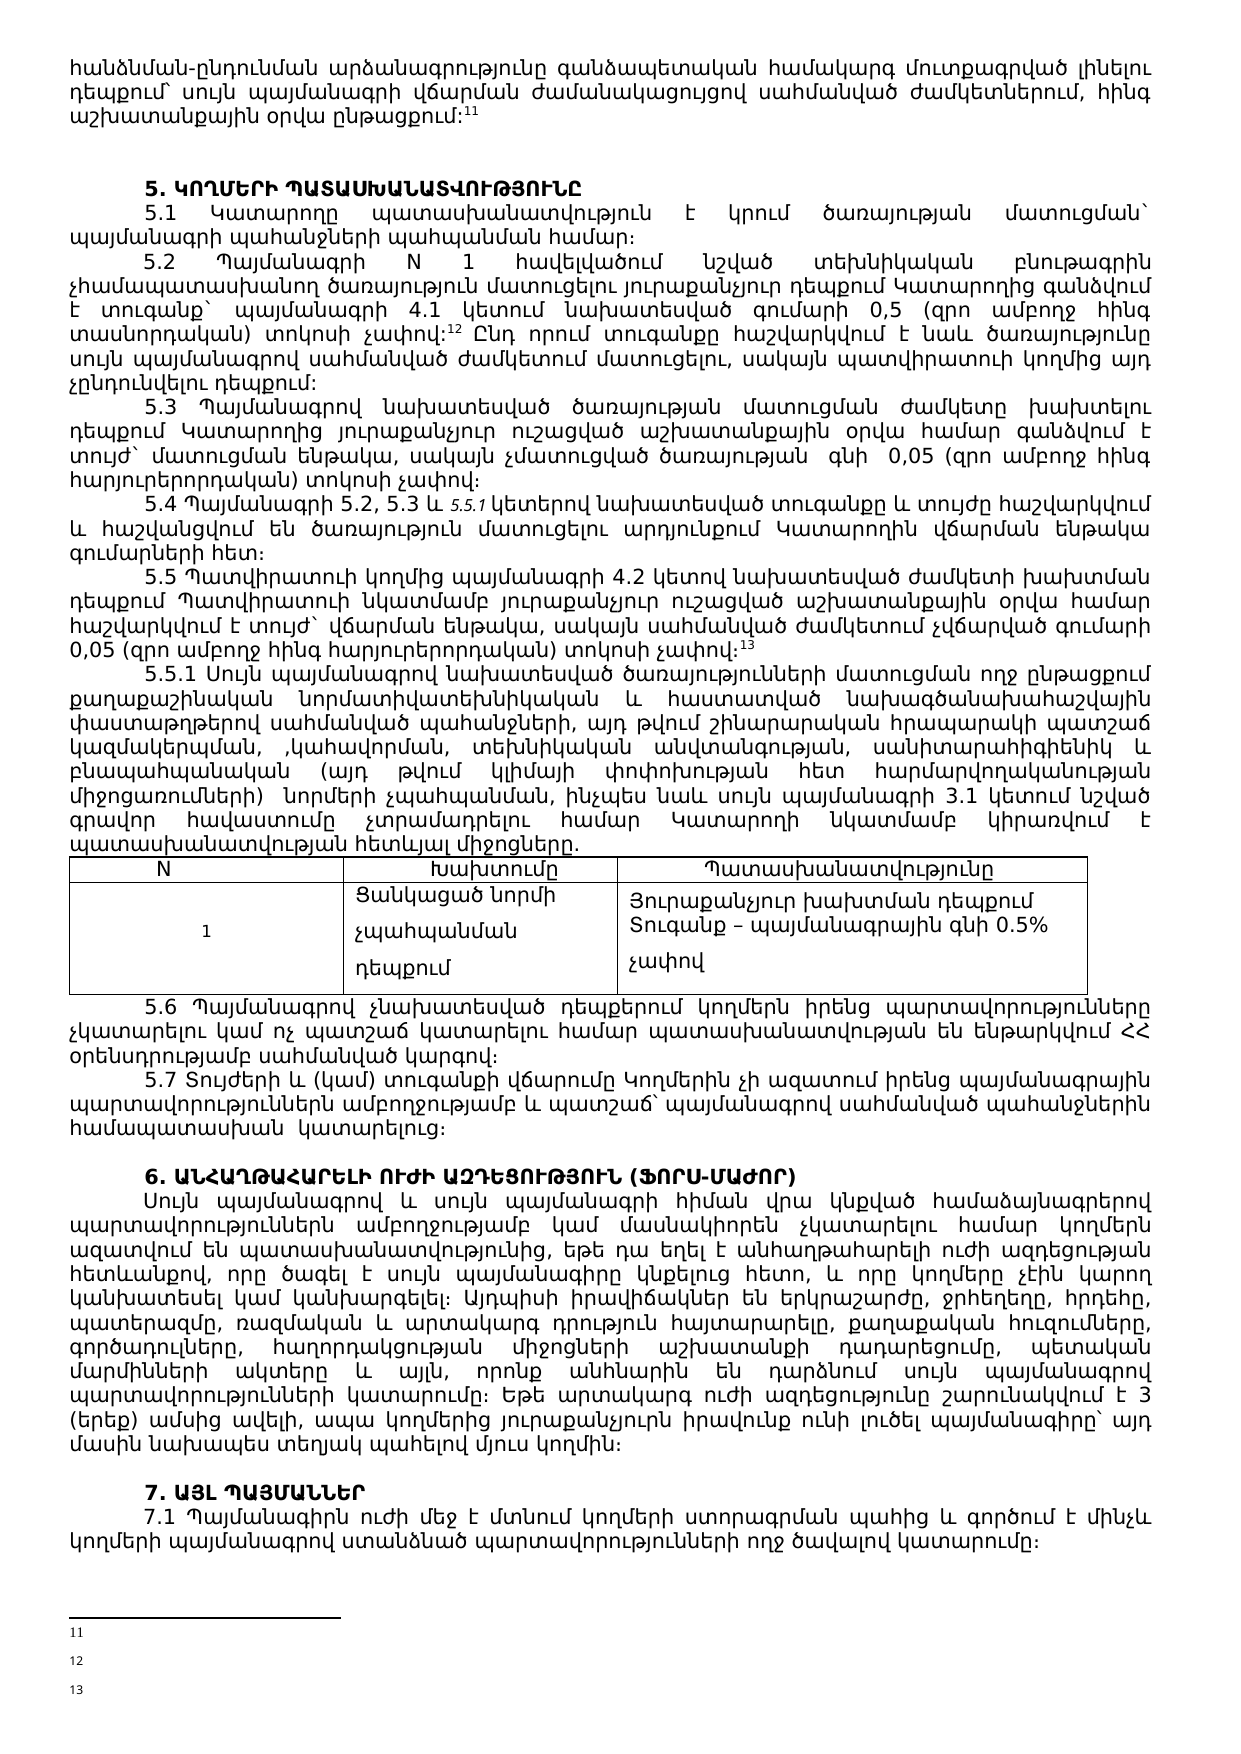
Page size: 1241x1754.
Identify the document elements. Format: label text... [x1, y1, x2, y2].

text 5.2 Պայմանագրի N 1 հավելվածում նշված տեխնիկական բնութագրին չհամապատասխանող ծառայություն մատուցելու յուրաքանչյուր դեպքում Կատարողից գանձվում է տուգանք` պայմանագրի 4.1 կետում նախատեսված գումարի 0,5 (զրո ամբողջ հինգ տասնորդական) տոկոսի չափով: Ընդ որում տուգանքը հաշվարկվում է նաև ծառայությունը սույն պայմանագրով սահմանված ժամկետում մատուցելու, սակայն պատվիրատուի կողմից այդ չընդունվելու դեպքում: [69, 250, 1152, 395]
text 5.4 Պայմանագրի 5.2, 5.3 և 5.5.1 կետերով նախատեսված տուգանքը և տույժը հաշվարկվում և հաշվանցվում են ծառայություն մատուցելու արդյունքում Կատարողին վճարման ենթակա գումարների հետ։ [69, 492, 1152, 565]
table_cell 1 [70, 883, 343, 994]
text 5.1 Կատարողը պատասխանատվություն է կրում ծառայության մատուցման` պայմանագրի պահանջների պահպանման համար։ [69, 201, 1152, 250]
text 5.5.1 Սույն պայմանագրով նախատեսված ծառայությունների մատուցման ողջ ընթացքում քաղաքաշինական նորմատիվատեխնիկական և հաստատված նախագծանախահաշվային փաստաթղթերով սահմանված պահանջների, այդ թվում շինարարական հրապարակի պատշաճ կազմակերպման, ,կահավորման, տեխնիկական անվտանգության, սանիտարահիգիենիկ և բնապահպանական (այդ թվում կլիմայի փոփոխության հետ հարմարվողականության միջոցառումների) նորմերի չպահպանման, ինչպես նաև սույն պայմանագրի 3.1 կետում նշված գրավոր հավաստումը չտրամադրելու համար Կատարողի նկատմամբ կիրառվում է պատասխանատվության հետևյալ միջոցները. [69, 662, 1152, 856]
table_header Խախտումը [344, 858, 617, 882]
text 6. ԱՆՀԱՂԹԱՀԱՐԵԼԻ ՈՒԺԻ ԱԶԴԵՑՈՒԹՅՈՒՆ (ՖՈՐՍ-ՄԱԺՈՐ) [69, 1165, 1152, 1189]
table_cell Յուրաքանչյուր խախտման դեպքում Տուգանք – պայմանագրային գնի 0.5% չափով [618, 883, 1087, 994]
text 5. ԿՈՂՄԵՐԻ ՊԱՏԱՍԽԱՆԱՏՎՈՒԹՅՈՒՆԸ [69, 177, 1152, 201]
table_cell Ցանկացած նորմի չպահպանման դեպքում [344, 883, 617, 994]
text 7.1 Պայմանագիրն ուժի մեջ է մտնում կողմերի ստորագրման պահից և գործում է մինչև կողմերի պայմանագրով ստանձնած պարտավորությունների ողջ ծավալով կատարումը։ [69, 1505, 1152, 1553]
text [69, 56, 1152, 128]
text 5.5 Պատվիրատուի կողմից պայմանագրի 4.2 կետով նախատեսված ժամկետի խախտման դեպքում Պատվիրատուի նկատմամբ յուրաքանչյուր ուշացված աշխատանքային օրվա համար հաշվարկվում է տույժ` վճարման ենթակա, սակայն սահմանված ժամկետում չվճարված գումարի 0,05 (զրո ամբողջ հինգ հարյուրերորդական) տոկոսի չափով։ [69, 565, 1152, 662]
text 5.3 Պայմանագրով նախատեսված ծառայության մատուցման ժամկետը խախտելու դեպքում Կատարողից յուրաքանչյուր ուշացված աշխատանքային օրվա համար գանձվում է տույժ` մատուցման ենթակա, սակայն չմատուցված ծառայության գնի 0,05 (զրո ամբողջ հինգ հարյուրերորդական) տոկոսի չափով։ [69, 395, 1152, 492]
table_header Պատասխանատվությունը [618, 858, 1087, 882]
table_header N [70, 858, 343, 882]
text 7. ԱՅԼ ՊԱՅՄԱՆՆԵՐ [69, 1481, 1152, 1505]
text 5.7 Տույժերի և (կամ) տուգանքի վճարումը Կողմերին չի ազատում իրենց պայմանագրային պարտավորություններն ամբողջությամբ և պատշաճ՝ պայմանագրով սահմանված պահանջներին համապատասխան կատարելուց։ [69, 1068, 1152, 1141]
text Սույն պայմանագրով և սույն պայմանագրի հիման վրա կնքված համաձայնագրերով պարտավորություններն ամբողջությամբ կամ մասնակիորեն չկատարելու համար կողմերն ազատվում են պատասխանատվությունից, եթե դա եղել է անհաղթահարելի ուժի ազդեցության հետևանքով, որը ծագել է սույն պայմանագիրը կնքելուց հետո, և որը կողմերը չէին կարող կանխատեսել կամ կանխարգելել։ Այդպիսի իրավիճակներ են երկրաշարժը, ջրհեղեղը, հրդեհը, պատերազմը, ռազմական և արտակարգ դրություն հայտարարելը, քաղաքական հուզումները, գործադուլները, հաղորդակցության միջոցների աշխատանքի դադարեցումը, պետական մարմինների ակտերը և այլն, որոնք անհնարին են դարձնում սույն պայմանագրով պարտավորությունների կատարումը։ Եթե արտակարգ ուժի ազդեցությունը շարունակվում է 3 (երեք) ամսից ավելի, ապա կողմերից յուրաքանչյուրն իրավունք ունի լուծել պայմանագիրը՝ այդ մասին նախապես տեղյակ պահելով մյուս կողմին։ [69, 1189, 1152, 1456]
text 5.6 Պայմանագրով չնախատեսված դեպքերում կողմերն իրենց պարտավորությունները չկատարելու կամ ոչ պատշաճ կատարելու համար պատասխանատվության են ենթարկվում ՀՀ օրենսդրությամբ սահմանված կարգով։ [69, 995, 1152, 1068]
